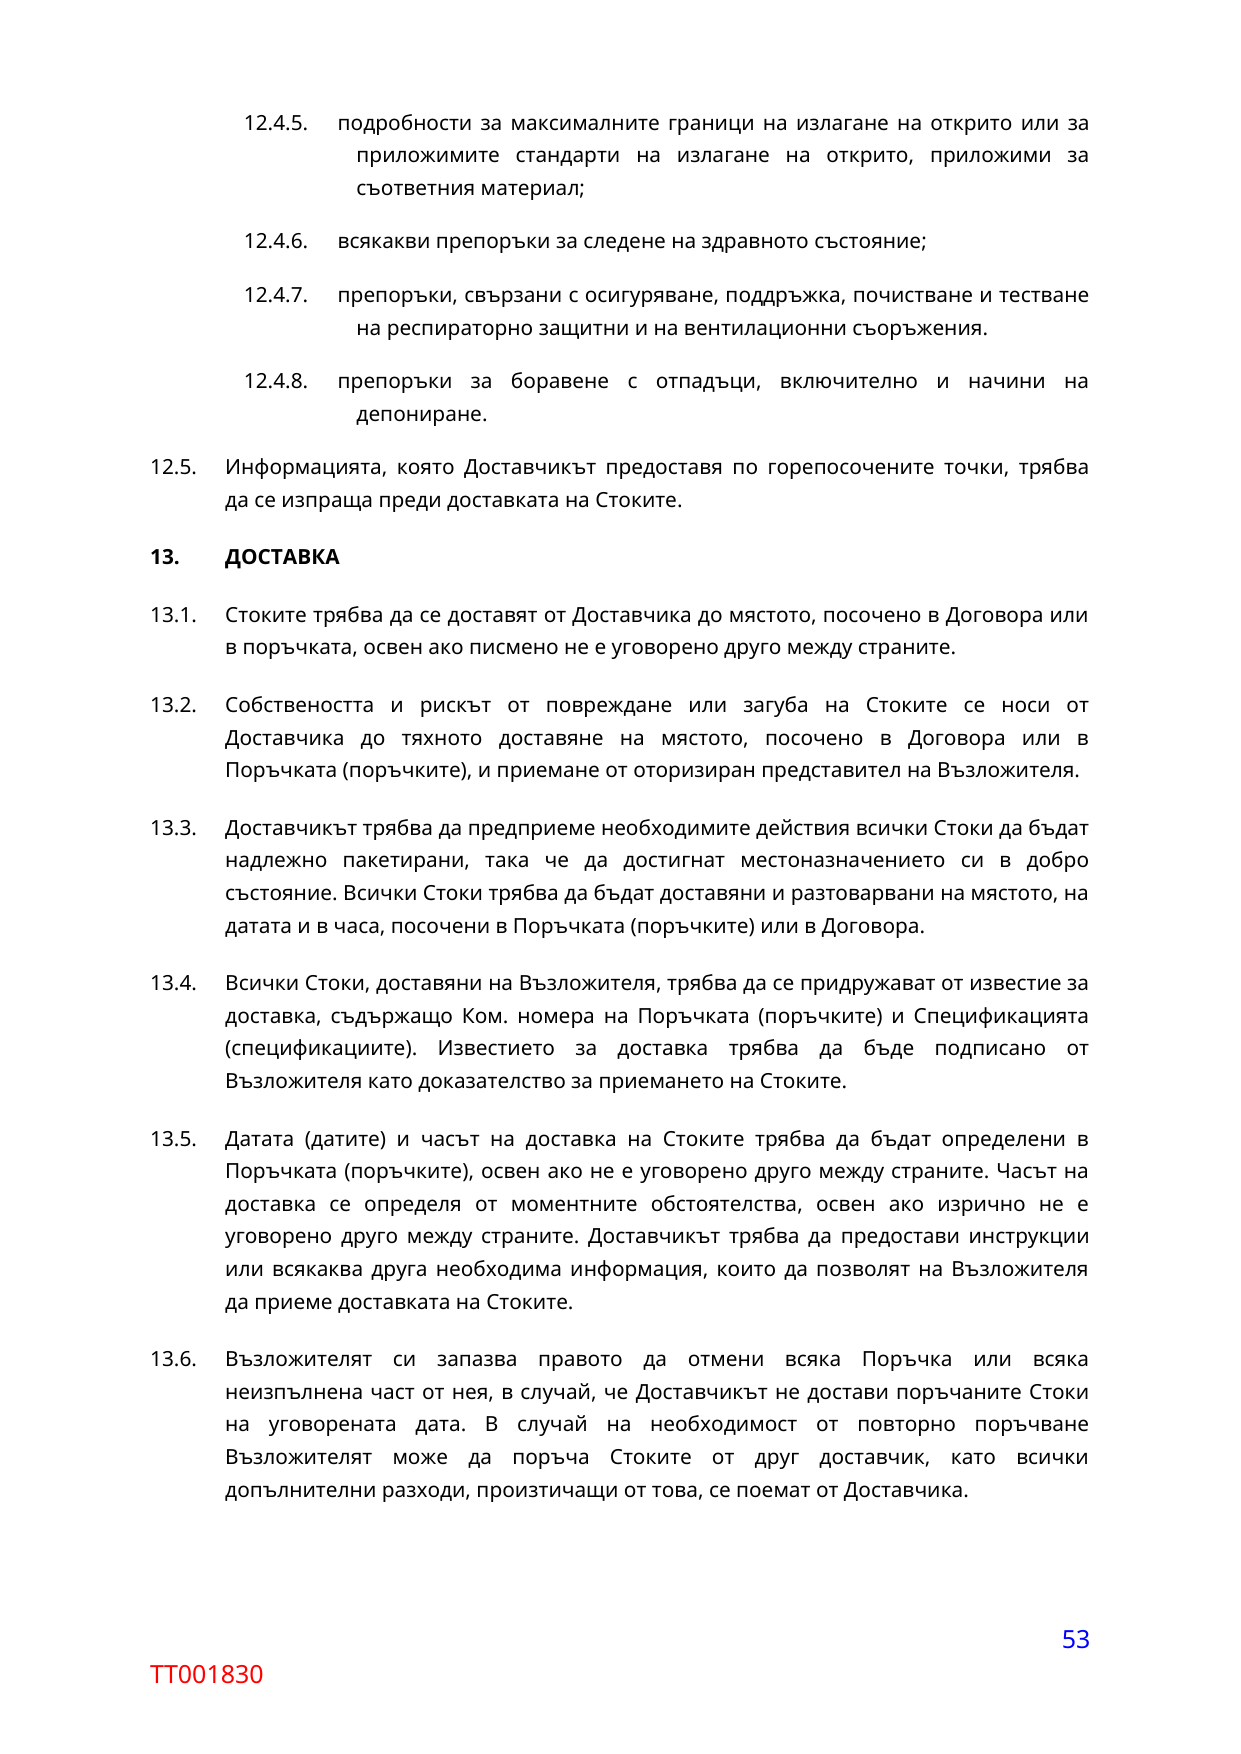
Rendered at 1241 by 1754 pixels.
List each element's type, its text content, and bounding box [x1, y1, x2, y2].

list Датата (датите) и часът на доставка на Стоките трябва да бъдат определени в Поръчката (поръчките), освен ако не е уговорено друго между страните. Часът на доставка се определя от моментните обстоятелства, освен ако изрично не е уговорено друго между страните. Доставчикът трябва да предостави инструкции или всякаква друга необходима информация, които да позволят на Възложителя да приеме доставката на Стоките. [150, 1124, 1090, 1315]
list препоръки за боравене с отпадъци, включително и начини на депониране. [244, 366, 1090, 427]
list Информацията, която Доставчикът предоставя по горепосочените точки, трябва да се изпраща преди доставката на Стоките. [150, 452, 1090, 513]
list ДОСТАВКА [150, 542, 1090, 571]
list Стоките трябва да се доставят от Доставчика до мястото, посочено в Договора или в поръчката, освен ако писмено не е уговорено друго между страните. [150, 600, 1090, 661]
list препоръки, свързани с осигуряване, поддръжка, почистване и тестване на респираторно защитни и на вентилационни съоръжения. [244, 280, 1090, 341]
list Всички Стоки, доставяни на Възложителя, трябва да се придружават от известие за доставка, съдържащо Ком. номера на Поръчката (поръчките) и Спецификацията (спецификациите). Известието за доставка трябва да бъде подписано от Възложителя като доказателство за приемането на Стоките. [150, 968, 1090, 1094]
list Собствеността и рискът от повреждане или загуба на Стоките се носи от Доставчика до тяхното доставяне на мястото, посочено в Договора или в Поръчката (поръчките), и приемане от оторизиран представител на Възложителя. [150, 690, 1090, 784]
list Доставчикът трябва да предприеме необходимите действия всички Стоки да бъдат надлежно пакетирани, така че да достигнат местоназначението си в добро състояние. Всички Стоки трябва да бъдат доставяни и разтоварвани на мястото, на датата и в часа, посочени в Поръчката (поръчките) или в Договора. [150, 813, 1090, 939]
list подробности за максималните граници на излагане на открито или за приложимите стандарти на излагане на открито, приложими за съответния материал; [244, 108, 1090, 202]
list Възложителят си запазва правото да отмени всяка Поръчка или всяка неизпълнена част от нея, в случай, че Доставчикът не достави поръчаните Стоки на уговорената дата. В случай на необходимост от повторно поръчване Възложителят може да поръча Стоките от друг доставчик, като всички допълнителни разходи, произтичащи от това, се поемат от Доставчика. [150, 1344, 1090, 1503]
list всякакви препоръки за следене на здравното състояние; [244, 227, 1090, 255]
